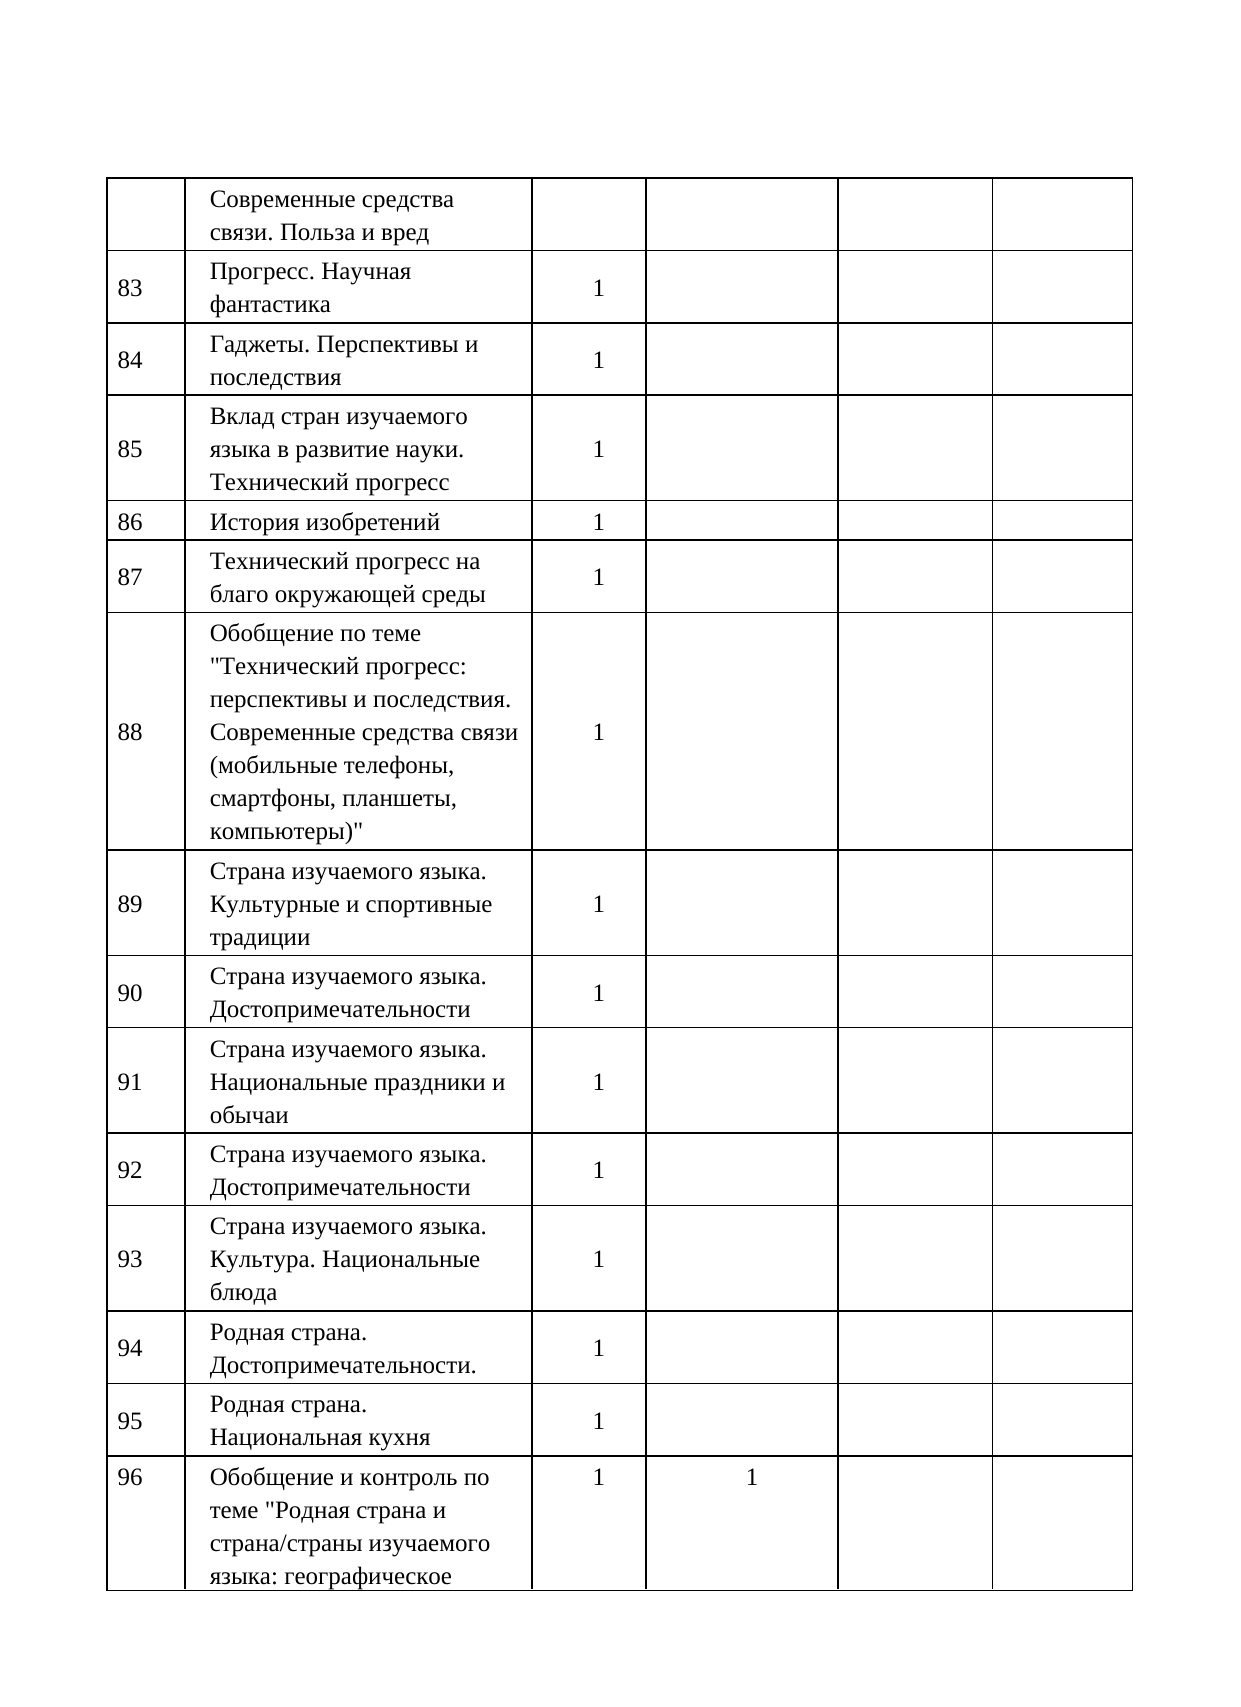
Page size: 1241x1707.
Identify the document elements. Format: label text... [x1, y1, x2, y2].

table_cell Страна изучаемого языка. Достопримечательности [186, 956, 531, 1027]
table_cell 1 [533, 851, 645, 954]
table_cell Страна изучаемого языка. Достопримечательности [186, 1134, 531, 1205]
table_cell [993, 1028, 1132, 1132]
table_cell Прогресс. Научная фантастика [186, 251, 531, 322]
table_cell [839, 179, 992, 249]
table_cell [647, 541, 837, 612]
table_cell 1 [533, 1206, 645, 1310]
table_cell 1 [533, 613, 645, 849]
table_cell [839, 1134, 992, 1205]
table_cell 1 [533, 541, 645, 612]
table_cell [839, 851, 992, 954]
table_cell [993, 324, 1132, 394]
table_cell Гаджеты. Перспективы и последствия [186, 324, 531, 394]
table_cell 1 [533, 324, 645, 394]
table_cell 85 [108, 396, 184, 500]
table_cell [839, 251, 992, 322]
table_cell [647, 1134, 837, 1205]
table_cell 1 [647, 1457, 837, 1589]
table_cell [647, 956, 837, 1027]
table_cell [993, 251, 1132, 322]
table_cell [993, 956, 1132, 1027]
table_cell [993, 1457, 1132, 1589]
table_cell [647, 396, 837, 500]
table_cell [993, 613, 1132, 849]
table_cell Обобщение по теме "Технический прогресс: перспективы и последствия. Современные средства связи (мобильные телефоны, смартфоны, планшеты, компьютеры)" [186, 613, 531, 849]
table_cell [647, 179, 837, 249]
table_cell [186, 1457, 531, 1589]
table_cell [647, 1312, 837, 1382]
table_cell 1 [533, 501, 645, 539]
table_cell 95 [108, 1384, 184, 1455]
table_cell 88 [108, 613, 184, 849]
table_cell 1 [533, 1312, 645, 1382]
table_cell 96 [108, 1457, 184, 1589]
table_cell 87 [108, 541, 184, 612]
table_cell 83 [108, 251, 184, 322]
table_cell [839, 1206, 992, 1310]
table_cell [839, 541, 992, 612]
table_cell Технический прогресс на благо окружающей среды [186, 541, 531, 612]
table_cell [647, 1206, 837, 1310]
table_cell [993, 179, 1132, 249]
table_cell 84 [108, 324, 184, 394]
table_cell 91 [108, 1028, 184, 1132]
table_cell 1 [533, 396, 645, 500]
table_cell Вклад стран изучаемого языка в развитие науки. Технический прогресс [186, 396, 531, 500]
table_cell [839, 1312, 992, 1382]
table_cell 1 [533, 179, 645, 249]
table_cell [839, 956, 992, 1027]
table_cell [993, 501, 1132, 539]
table_cell Страна изучаемого языка. Культура. Национальные блюда [186, 1206, 531, 1310]
table_cell 1 [533, 1134, 645, 1205]
table_cell [647, 1384, 837, 1455]
table_cell [993, 1384, 1132, 1455]
table_cell [647, 324, 837, 394]
table_cell 1 [533, 1028, 645, 1132]
table_cell История изобретений [186, 501, 531, 539]
table_cell 1 [533, 956, 645, 1027]
table_cell [993, 396, 1132, 500]
table_cell [839, 613, 992, 849]
table_cell [647, 501, 837, 539]
table_cell 89 [108, 851, 184, 954]
table_cell [993, 851, 1132, 954]
table_cell 1 [533, 1457, 645, 1589]
table_cell Родная страна. Национальная кухня [186, 1384, 531, 1455]
table_cell [647, 1028, 837, 1132]
table_cell Родная страна. Достопримечательности. [186, 1312, 531, 1382]
table_cell 93 [108, 1206, 184, 1310]
table_cell [839, 396, 992, 500]
table_cell 1 [533, 251, 645, 322]
table_cell [839, 324, 992, 394]
table_cell 1 [533, 1384, 645, 1455]
table_cell 82 [108, 179, 184, 249]
table_cell [647, 851, 837, 954]
table_cell [839, 1457, 992, 1589]
table_cell 92 [108, 1134, 184, 1205]
table_cell Страна изучаемого языка. Культурные и спортивные традиции [186, 851, 531, 954]
table_cell [839, 501, 992, 539]
table_cell [993, 1312, 1132, 1382]
table_cell [993, 1134, 1132, 1205]
table_cell Страна изучаемого языка. Национальные праздники и обычаи [186, 1028, 531, 1132]
table_cell [839, 1384, 992, 1455]
table_cell [647, 251, 837, 322]
table_cell [993, 1206, 1132, 1310]
table_cell 86 [108, 501, 184, 539]
table_cell [993, 541, 1132, 612]
table_cell [839, 1028, 992, 1132]
table_cell 90 [108, 956, 184, 1027]
table_cell [647, 613, 837, 849]
table_cell 94 [108, 1312, 184, 1382]
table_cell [186, 179, 531, 249]
